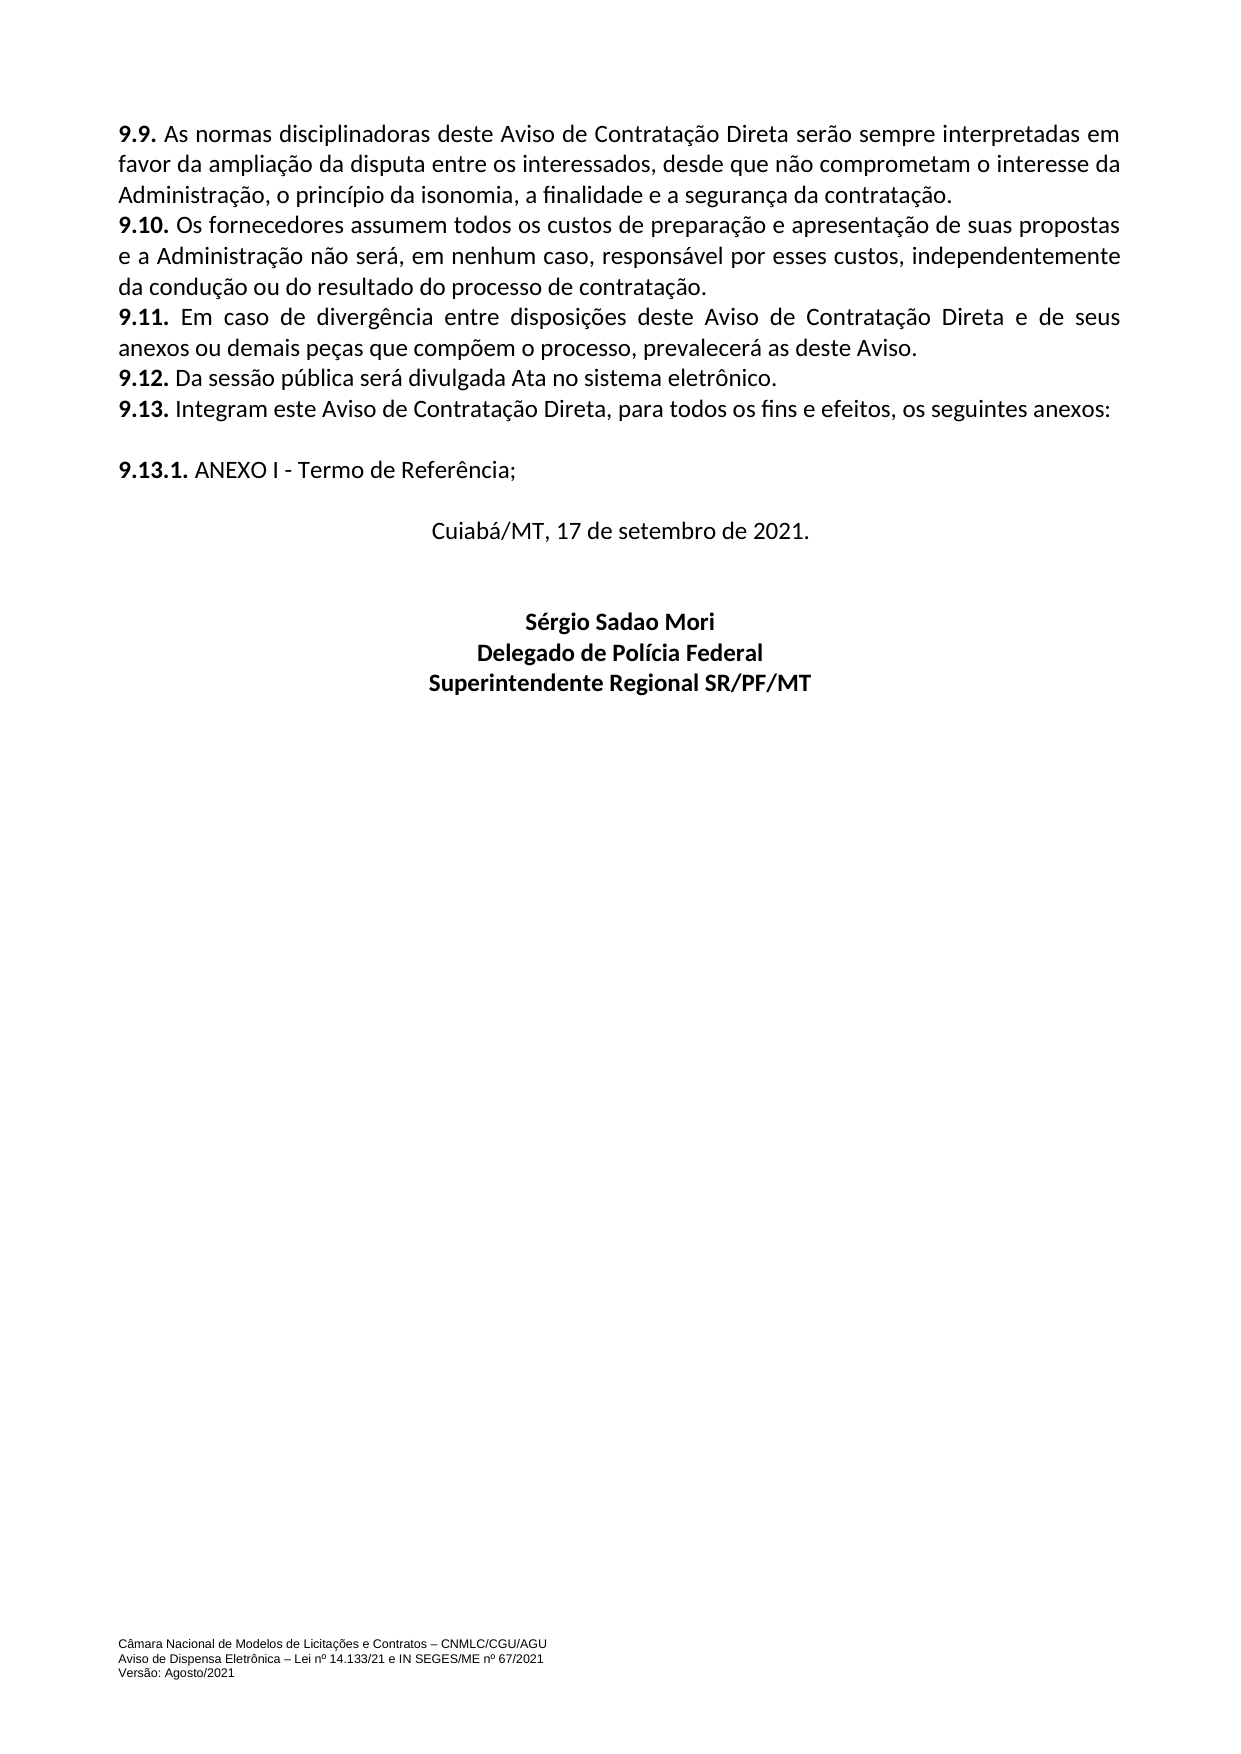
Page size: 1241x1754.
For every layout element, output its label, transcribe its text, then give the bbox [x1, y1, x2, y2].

text 9.9. As normas disciplinadoras deste Aviso de Contratação Direta serão sempre interpretadas em favor da ampliação da disputa entre os interessados, desde que não comprometam o interesse da Administração, o princípio da isonomia, a finalidade e a segurança da contratação. [118, 118, 1122, 210]
text Superintendente Regional SR/PF/MT [118, 667, 1122, 698]
text Sérgio Sadao Mori [118, 606, 1122, 637]
text Delegado de Polícia Federal [118, 637, 1122, 667]
text 9.13. Integram este Aviso de Contratação Direta, para todos os fins e efeitos, os seguintes anexos: [118, 393, 1122, 423]
text 9.10. Os fornecedores assumem todos os custos de preparação e apresentação de suas propostas e a Administração não será, em nenhum caso, responsável por esses custos, independentemente da condução ou do resultado do processo de contratação. [118, 210, 1122, 301]
text 9.12. Da sessão pública será divulgada Ata no sistema eletrônico. [118, 362, 1122, 393]
text 9.13.1. ANEXO I - Termo de Referência; [118, 454, 1122, 484]
text Cuiabá/MT, 17 de setembro de 2021. [118, 515, 1124, 545]
text 9.11. Em caso de divergência entre disposições deste Aviso de Contratação Direta e de seus anexos ou demais peças que compõem o processo, prevalecerá as deste Aviso. [118, 301, 1122, 362]
